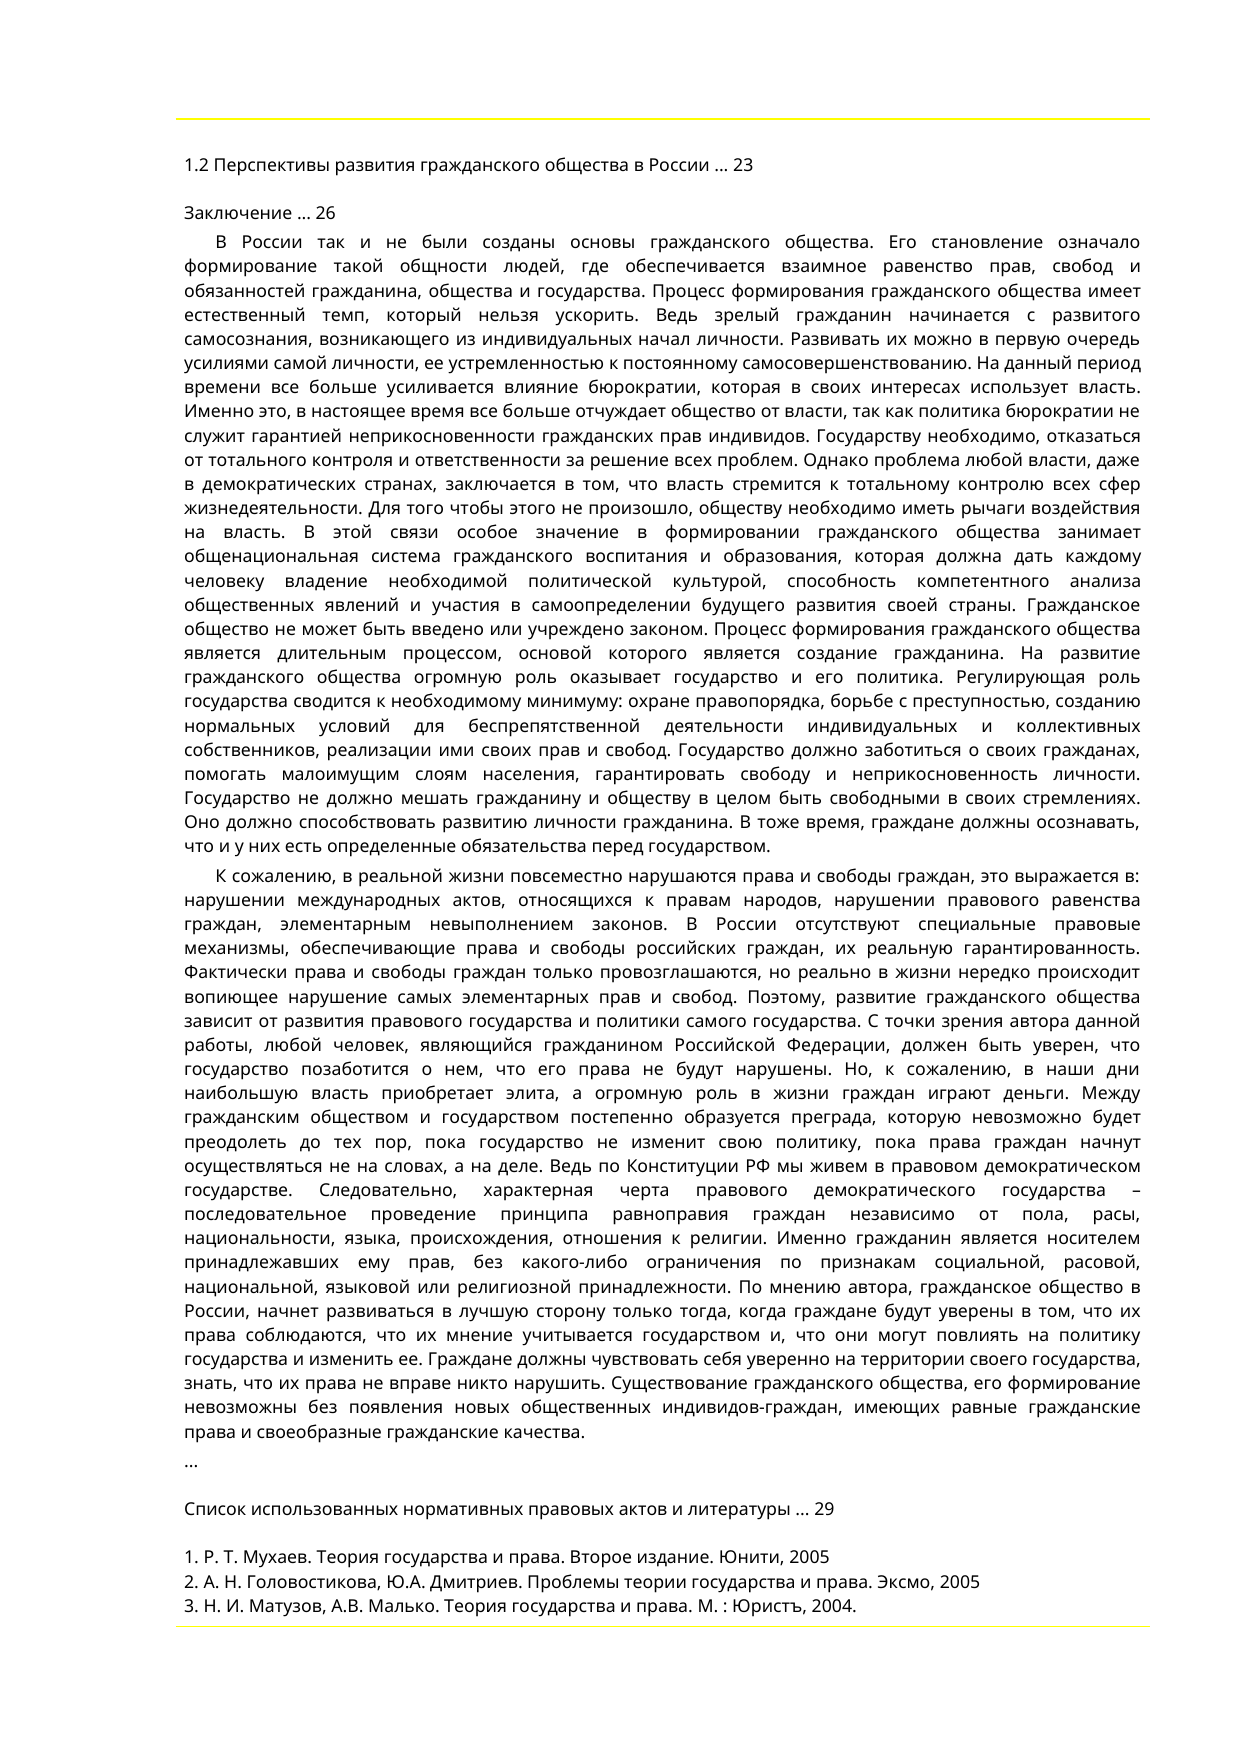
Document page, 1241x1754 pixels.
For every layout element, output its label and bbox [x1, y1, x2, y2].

table_cell [176, 120, 1150, 1626]
